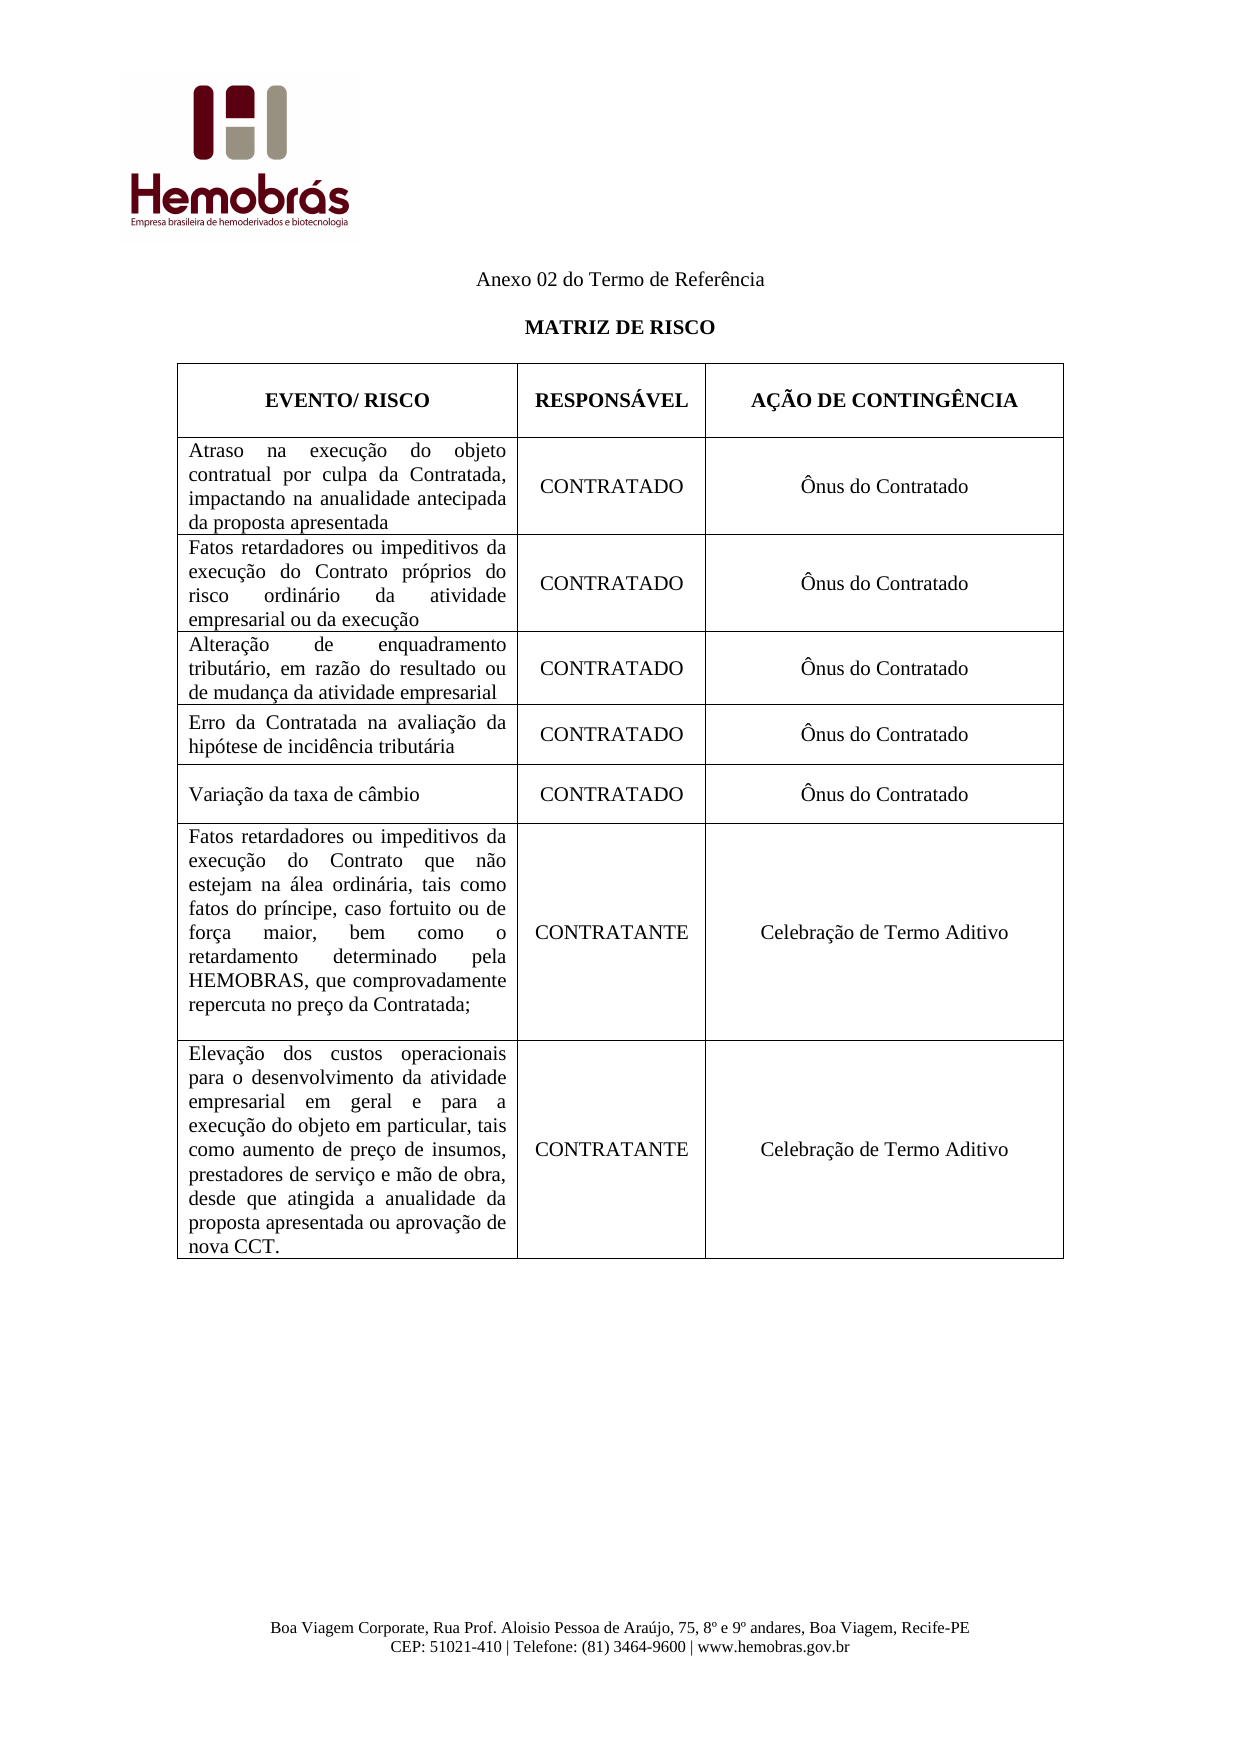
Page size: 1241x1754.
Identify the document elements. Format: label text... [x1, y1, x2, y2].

table_cell Ônus do Contratado [706, 632, 1063, 704]
table_cell CONTRATADO [518, 632, 705, 704]
table_cell CONTRATANTE [518, 824, 705, 1040]
table_cell Celebração de Termo Aditivo [706, 1041, 1063, 1258]
text Anexo 02 do Termo de Referência [118, 267, 1122, 291]
table_cell Celebração de Termo Aditivo [706, 824, 1063, 1040]
table_cell Fatos retardadores ou impeditivos da execução do Contrato que não estejam na álea ordinária, tais como fatos do príncipe, caso fortuito ou de força maior, bem como o retardamento determinado pela HEMOBRAS, que comprovadamente repercuta no preço da Contratada; [178, 824, 517, 1040]
table_cell Ônus do Contratado [706, 438, 1063, 534]
table_cell Ônus do Contratado [706, 705, 1063, 763]
table_header AÇÃO DE CONTINGÊNCIA [706, 364, 1063, 437]
picture [118, 73, 362, 243]
table_cell CONTRATANTE [518, 1041, 705, 1258]
table_cell CONTRATADO [518, 705, 705, 763]
table_cell CONTRATADO [518, 535, 705, 631]
table_cell CONTRATADO [518, 765, 705, 822]
table_cell Erro da Contratada na avaliação da hipótese de incidência tributária [178, 705, 517, 763]
table_cell CONTRATADO [518, 438, 705, 534]
table_cell Ônus do Contratado [706, 535, 1063, 631]
table_cell Atraso na execução do objeto contratual por culpa da Contratada, impactando na anualidade antecipada da proposta apresentada [178, 438, 517, 534]
table_cell Alteração de enquadramento tributário, em razão do resultado ou de mudança da atividade empresarial [178, 632, 517, 704]
table_header RESPONSÁVEL [518, 364, 705, 437]
table_header EVENTO/ RISCO [178, 364, 517, 437]
table_cell Fatos retardadores ou impeditivos da execução do Contrato próprios do risco ordinário da atividade empresarial ou da execução [178, 535, 517, 631]
table_cell Elevação dos custos operacionais para o desenvolvimento da atividade empresarial em geral e para a execução do objeto em particular, tais como aumento de preço de insumos, prestadores de serviço e mão de obra, desde que atingida a anualidade da proposta apresentada ou aprovação de nova CCT. [178, 1041, 517, 1258]
table_cell Ônus do Contratado [706, 765, 1063, 822]
text MATRIZ DE RISCO [118, 315, 1122, 339]
table_cell Variação da taxa de câmbio [178, 765, 517, 822]
